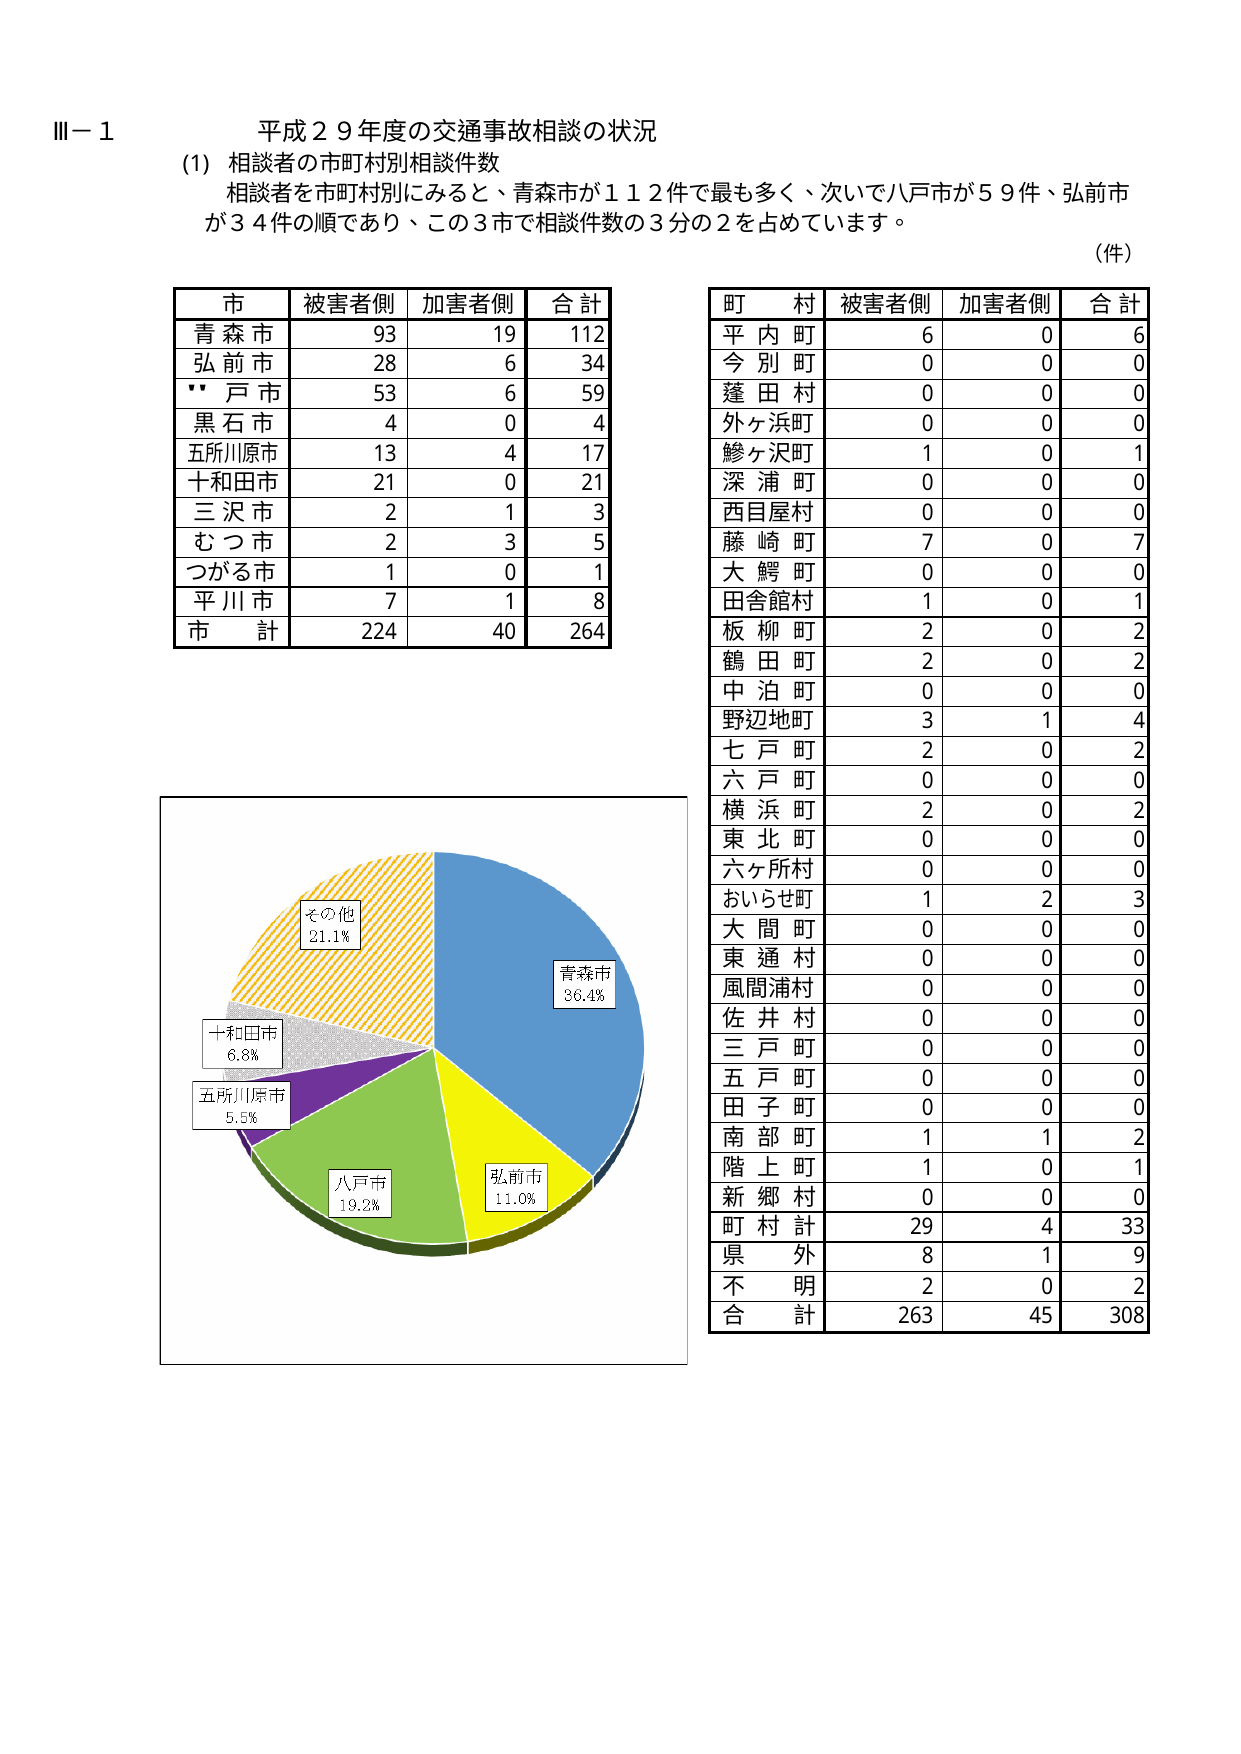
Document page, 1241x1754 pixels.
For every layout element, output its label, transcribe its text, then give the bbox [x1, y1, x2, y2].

text （件） [52, 239, 1145, 268]
picture [159, 796, 688, 1365]
text 相談者を市町村別にみると、青森市が１１２件で最も多く、次いで八戸市が５９件、弘前市が３４件の順であり、この３市で相談件数の３分の２を占めています。 [204, 178, 1135, 238]
subtitle Ⅲ－１ 平成２９年度の交通事故相談の状況 [52, 114, 1178, 147]
list 相談者の市町村別相談件数 [182, 147, 1178, 177]
